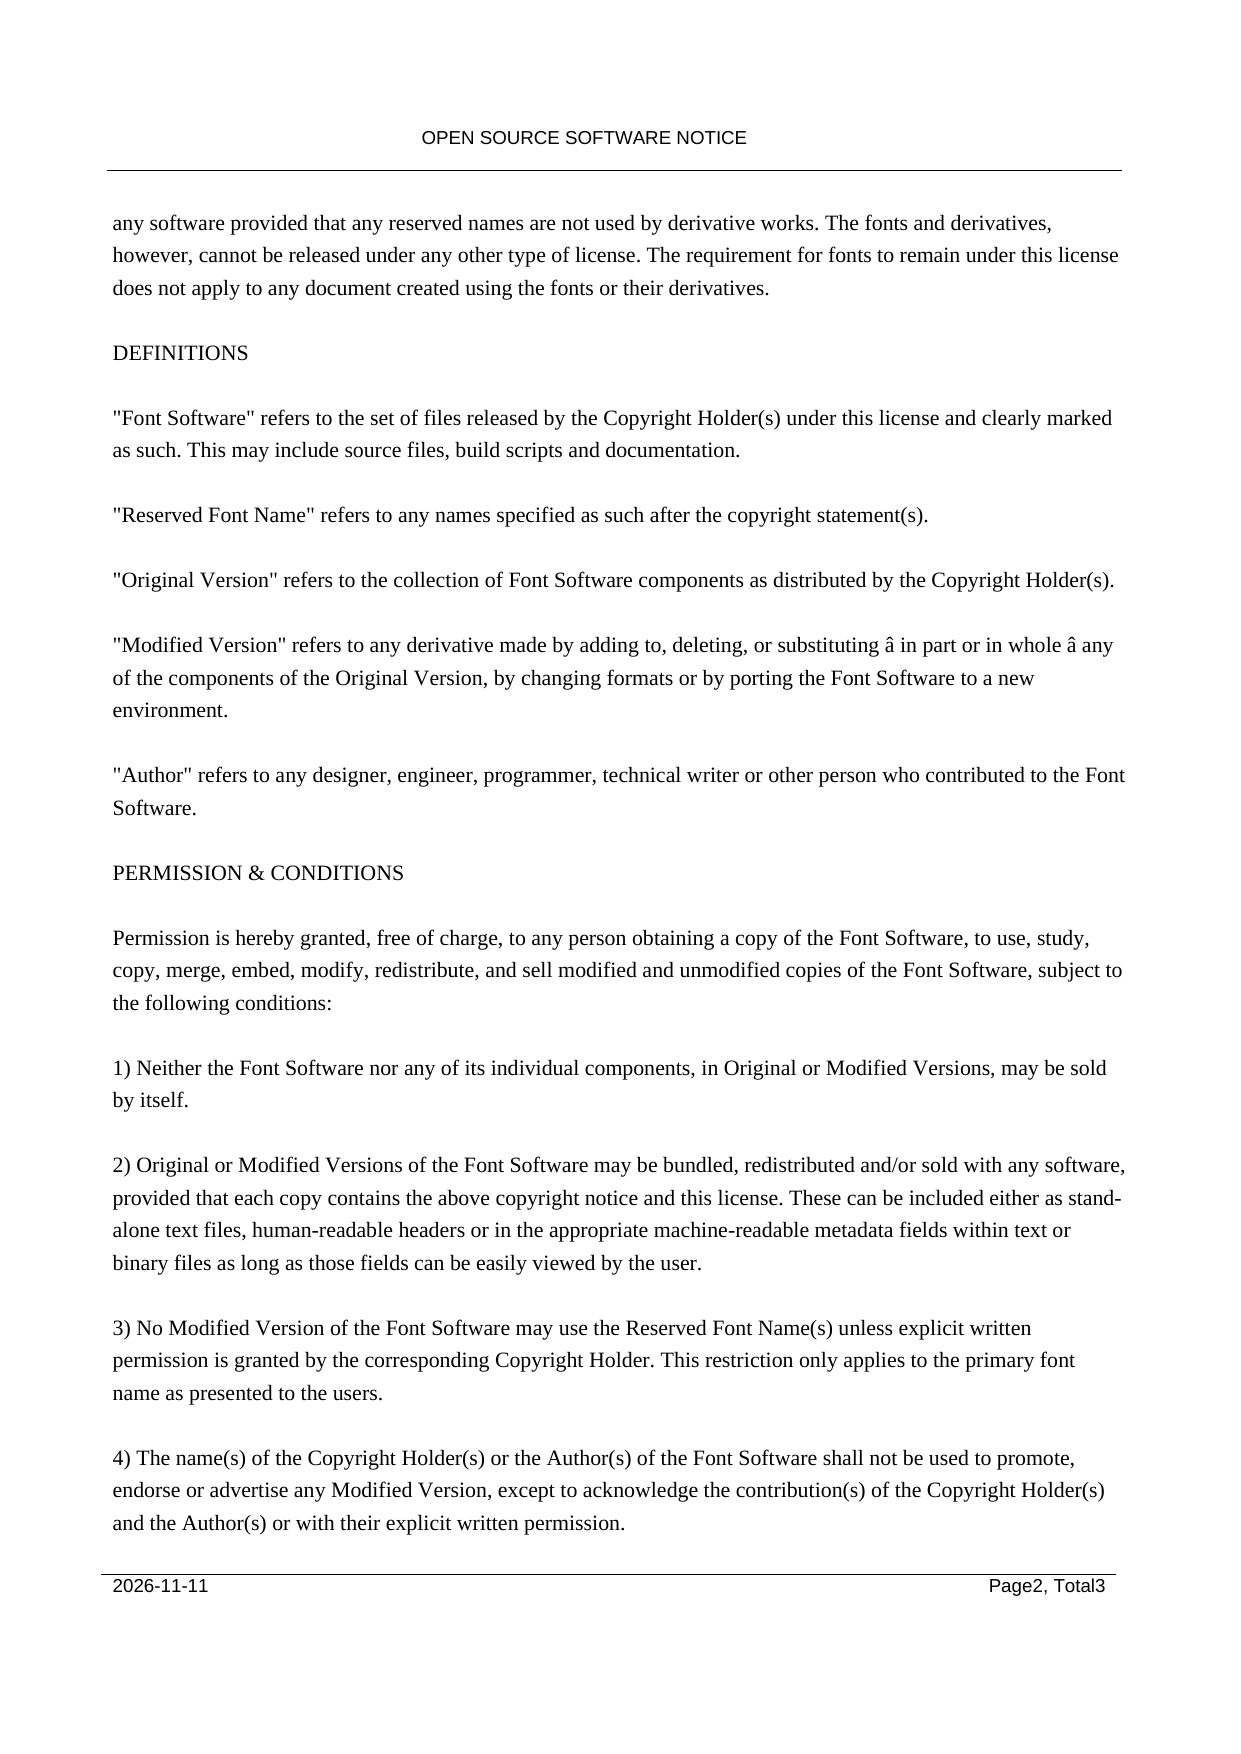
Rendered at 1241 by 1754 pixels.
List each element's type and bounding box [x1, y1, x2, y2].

text [112, 206, 1128, 1539]
